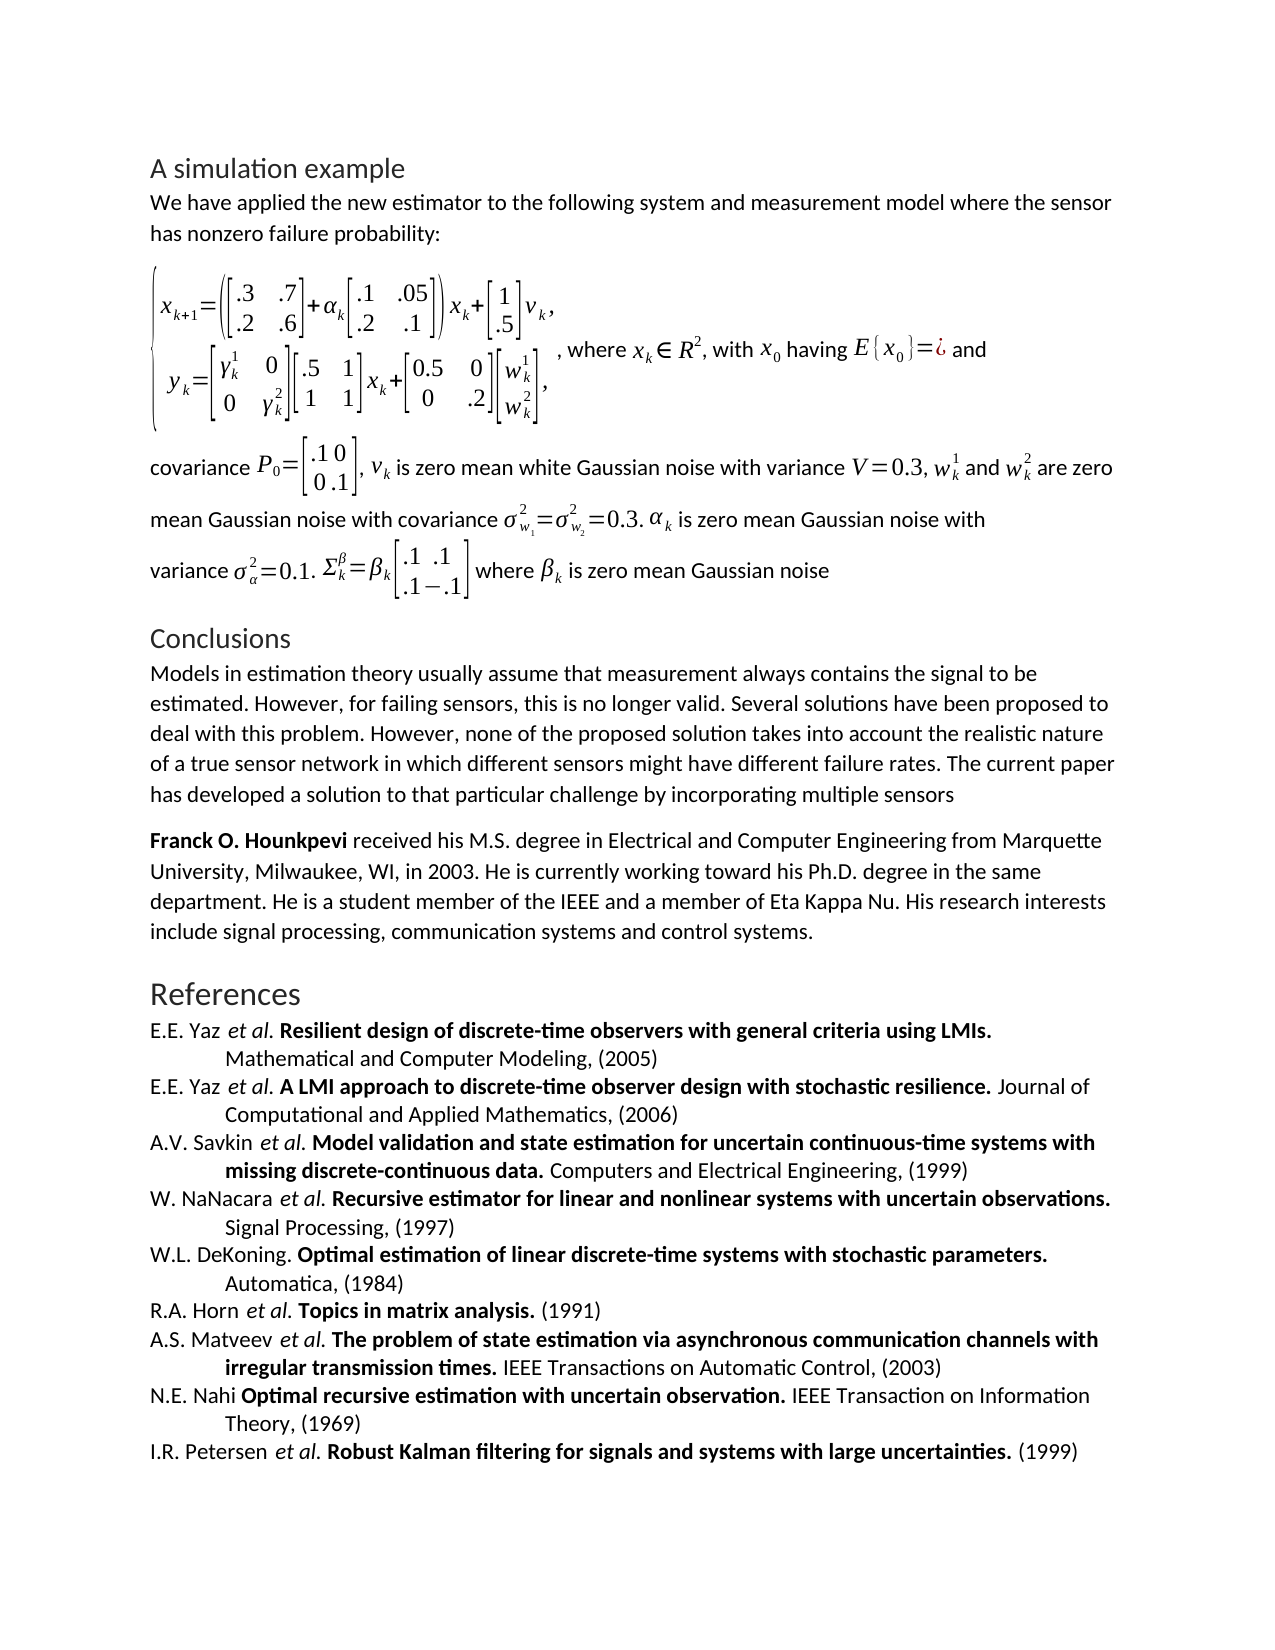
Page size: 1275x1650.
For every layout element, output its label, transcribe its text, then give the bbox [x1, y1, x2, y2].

text W.L. DeKoning. Optimal estimation of linear discrete-time systems with stochastic parameters. Automatica, (1984) [150, 1241, 1125, 1297]
subtitle A simulation example [150, 150, 1125, 186]
text Models in estimation theory usually assume that measurement always contains the signal to be estimated. However, for failing sensors, this is no longer valid. Several solutions have been proposed to deal with this problem. However, none of the proposed solution takes into account the realistic nature of a true sensor network in which different sensors might have different failure rates. The current paper has developed a solution to that particular challenge by incorporating multiple sensors [150, 659, 1125, 808]
text We have applied the new estimator to the following system and measurement model where the sensor has nonzero failure probability: [150, 188, 1125, 247]
text Franck O. Hounkpevi received his M.S. degree in Electrical and Computer Engineering from Marquette University, Milwaukee, WI, in 2003. He is currently working toward his Ph.D. degree in the same department. He is a student member of the IEEE and a member of Eta Kappa Nu. His research interests include signal processing, communication systems and control systems. [150, 827, 1125, 945]
text E.E. Yaz et al. A LMI approach to discrete-time observer design with stochastic resilience. Journal of Computational and Applied Mathematics, (2006) [150, 1072, 1125, 1128]
subtitle References [150, 972, 1125, 1013]
text R.A. Horn et al. Topics in matrix analysis. (1991) [150, 1297, 1125, 1325]
subtitle Conclusions [150, 621, 1125, 656]
text , where , with having and covariance , is zero mean white Gaussian noise with variance , and are zero mean Gaussian noise with covariance . is zero mean Gaussian noise with variance . where is zero mean Gaussian noise [150, 266, 1125, 602]
text A.S. Matveev et al. The problem of state estimation via asynchronous communication channels with irregular transmission times. IEEE Transactions on Automatic Control, (2003) [150, 1325, 1125, 1381]
text A.V. Savkin et al. Model validation and state estimation for uncertain continuous-time systems with missing discrete-continuous data. Computers and Electrical Engineering, (1999) [150, 1128, 1125, 1184]
text W. NaNacara et al. Recursive estimator for linear and nonlinear systems with uncertain observations. Signal Processing, (1997) [150, 1184, 1125, 1241]
text E.E. Yaz et al. Resilient design of discrete-time observers with general criteria using LMIs. Mathematical and Computer Modeling, (2005) [150, 1016, 1125, 1072]
text N.E. Nahi Optimal recursive estimation with uncertain observation. IEEE Transaction on Information Theory, (1969) [150, 1381, 1125, 1437]
text I.R. Petersen et al. Robust Kalman filtering for signals and systems with large uncertainties. (1999) [150, 1437, 1125, 1465]
